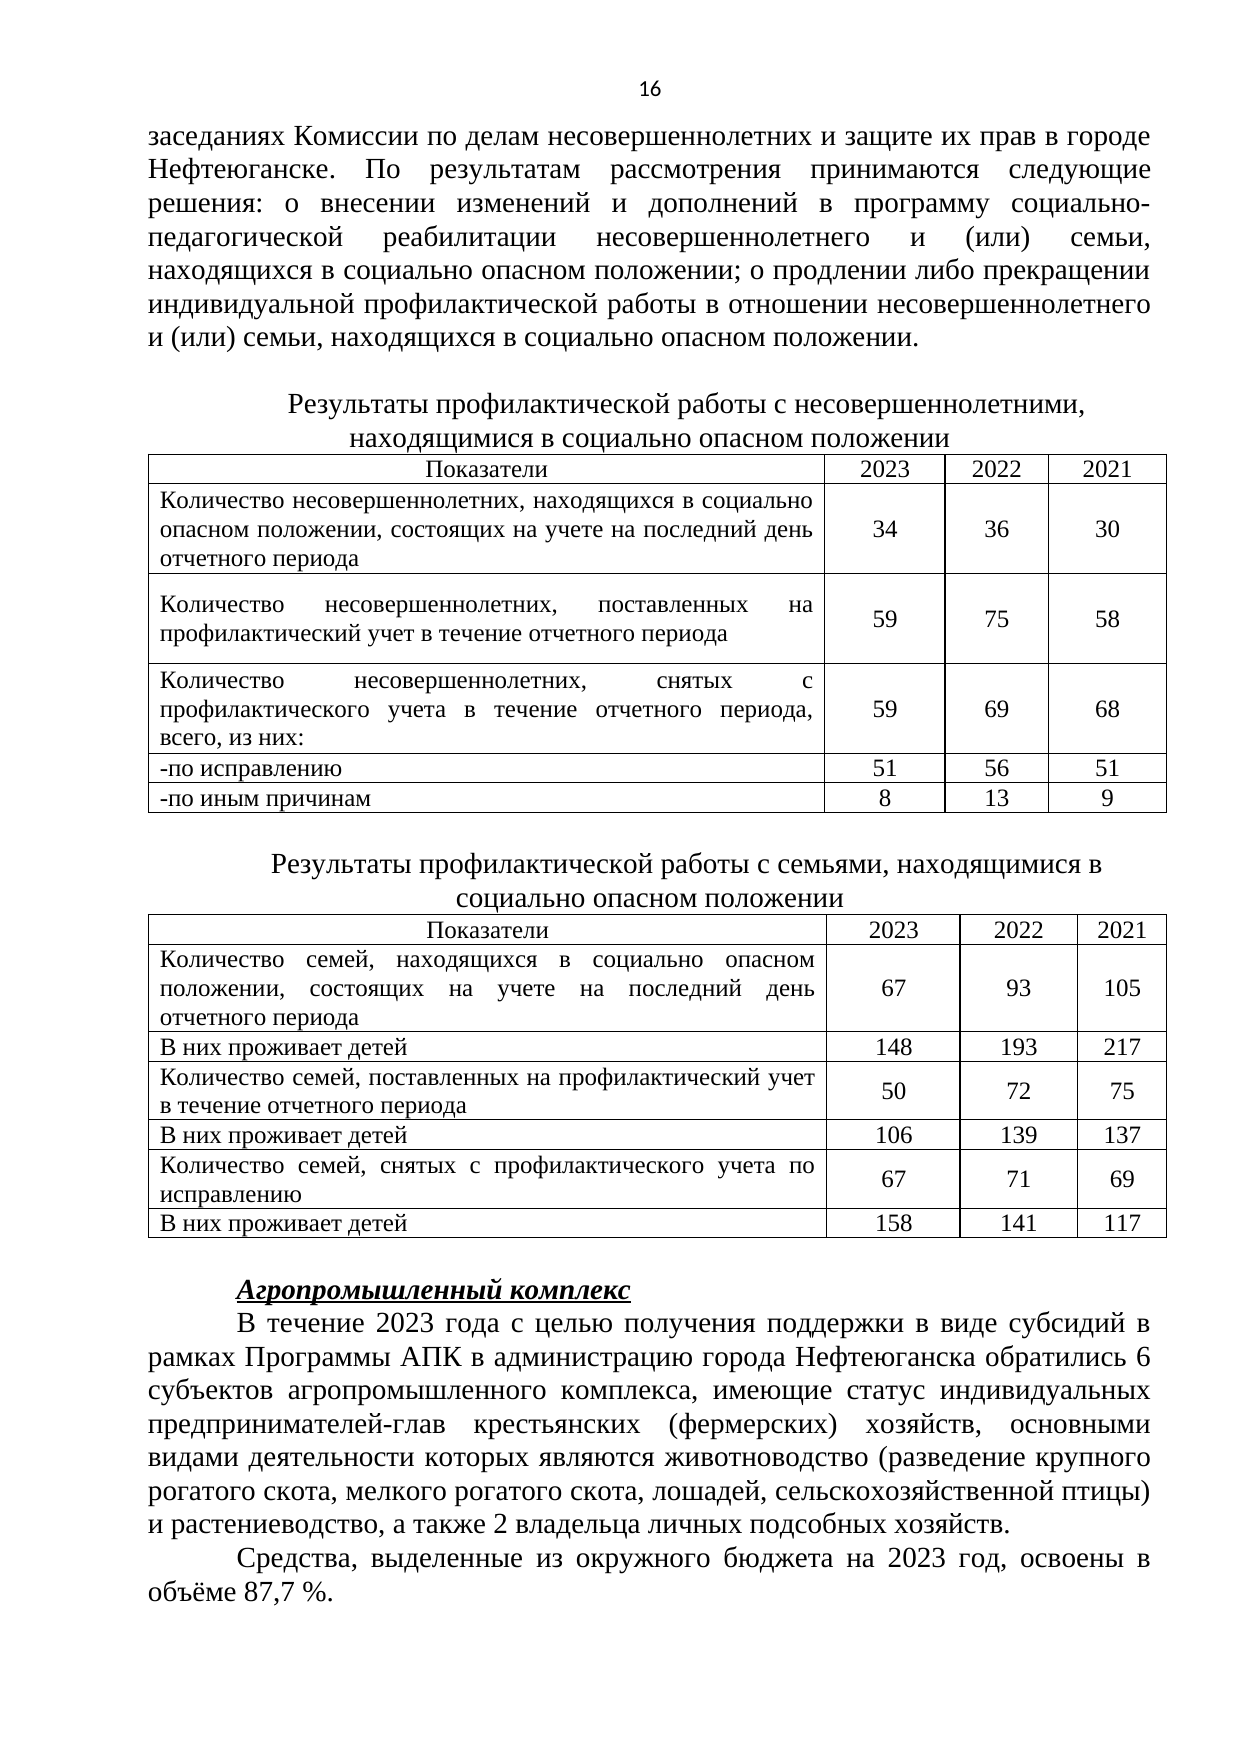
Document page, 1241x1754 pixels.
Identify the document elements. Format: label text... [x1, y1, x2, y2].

table_cell 193 [961, 1032, 1077, 1061]
table_cell Количество семей, поставленных на профилактический учет в течение отчетного периода [149, 1062, 826, 1119]
table_cell 51 [825, 754, 944, 782]
table_cell Количество несовершеннолетних, снятых с профилактического учета в течение отчетного периода, всего, из них: [149, 664, 824, 752]
table_cell 59 [825, 664, 944, 752]
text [148, 118, 1152, 353]
table_cell 69 [1078, 1150, 1166, 1207]
table_header Показатели [149, 455, 824, 483]
table_cell 93 [961, 945, 1077, 1031]
table_cell 59 [825, 574, 944, 663]
table_header 2023 [827, 915, 959, 943]
table_cell 137 [1078, 1120, 1166, 1149]
text В течение 2023 года с целью получения поддержки в виде субсидий в рамках Программы АПК в администрацию города Нефтеюганска обратились 6 субъектов агропромышленного комплекса, имеющие статус индивидуальных предпринимателей-глав крестьянских (фермерских) хозяйств, основными видами деятельности которых являются животноводство (разведение крупного рогатого скота, мелкого рогатого скота, лошадей, сельскохозяйственной птицы) и растениеводство, а также 2 владельца личных подсобных хозяйств. [148, 1305, 1152, 1540]
table_cell 106 [827, 1120, 959, 1149]
text Средства, выделенные из окружного бюджета на 2023 год, освоены в объёме 87,7 %. [148, 1540, 1152, 1672]
table_cell В них проживает детей [149, 1209, 826, 1237]
table_cell -по иным причинам [149, 783, 824, 812]
table_cell 217 [1078, 1032, 1166, 1061]
table_cell 141 [961, 1209, 1077, 1237]
table_cell 58 [1049, 574, 1166, 663]
table_header 2023 [825, 455, 944, 483]
table_cell 69 [946, 664, 1048, 752]
table_cell 9 [1049, 783, 1166, 812]
text Результаты профилактической работы с семьями, находящимися в социально опасном положении [148, 847, 1152, 914]
table_cell 68 [1049, 664, 1166, 752]
table_cell Количество несовершеннолетних, поставленных на профилактический учет в течение отчетного периода [149, 574, 824, 663]
table_cell 56 [946, 754, 1048, 782]
table_header 2022 [946, 455, 1048, 483]
table_header 2021 [1078, 915, 1166, 943]
table_cell 13 [946, 783, 1048, 812]
table_cell Количество семей, находящихся в социально опасном положении, состоящих на учете на последний день отчетного периода [149, 945, 826, 1031]
text Результаты профилактической работы с несовершеннолетними, находящимися в социально опасном положении [148, 386, 1152, 453]
table_cell 30 [1049, 484, 1166, 573]
table_cell Количество несовершеннолетних, находящихся в социально опасном положении, состоящих на учете на последний день отчетного периода [149, 484, 824, 573]
table_cell 51 [1049, 754, 1166, 782]
table_header 2021 [1049, 455, 1166, 483]
table_cell 72 [961, 1062, 1077, 1119]
table_cell 67 [827, 945, 959, 1031]
table_cell 105 [1078, 945, 1166, 1031]
table_cell 158 [827, 1209, 959, 1237]
table_header Показатели [149, 915, 826, 943]
table_cell 34 [825, 484, 944, 573]
table_cell 148 [827, 1032, 959, 1061]
table_cell 75 [946, 574, 1048, 663]
table_cell 36 [946, 484, 1048, 573]
text Агропромышленный комплекс [148, 1272, 1152, 1305]
table_cell 8 [825, 783, 944, 812]
table_cell -по исправлению [149, 754, 824, 782]
table_cell 139 [961, 1120, 1077, 1149]
table_cell 50 [827, 1062, 959, 1119]
table_cell 71 [961, 1150, 1077, 1207]
table_cell 67 [827, 1150, 959, 1207]
table_cell 75 [1078, 1062, 1166, 1119]
table_cell Количество семей, снятых с профилактического учета по исправлению [149, 1150, 826, 1207]
table_cell 117 [1078, 1209, 1166, 1237]
table_header 2022 [961, 915, 1077, 943]
table_cell В них проживает детей [149, 1120, 826, 1149]
table_cell В них проживает детей [149, 1032, 826, 1061]
